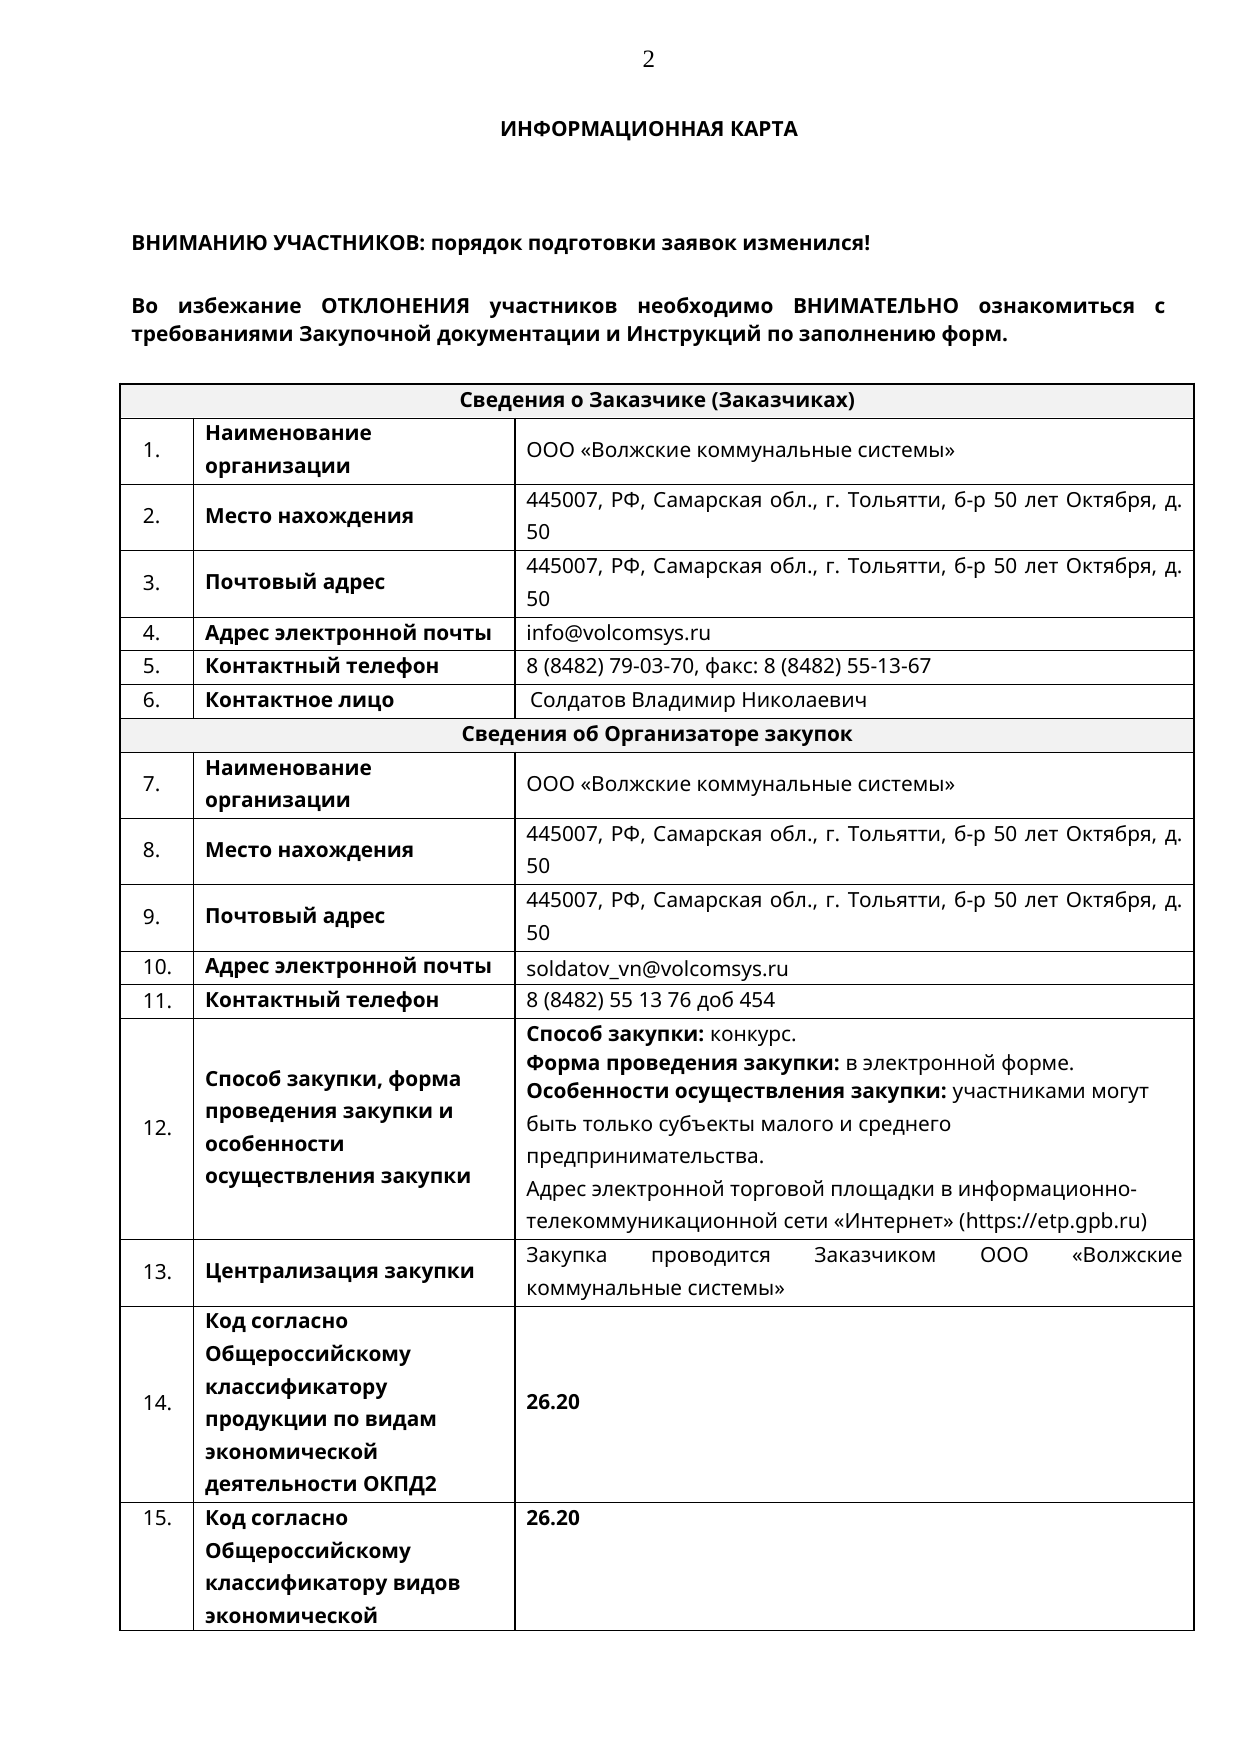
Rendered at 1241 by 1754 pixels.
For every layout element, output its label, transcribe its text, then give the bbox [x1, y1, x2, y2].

table_cell 26.20 [516, 1307, 1193, 1502]
table_cell [121, 885, 193, 951]
table_cell [121, 485, 193, 550]
text Во избежание ОТКЛОНЕНИЯ участников необходимо ВНИМАТЕЛЬНО ознакомиться с требованиями Закупочной документации и Инструкций по заполнению форм. [131, 291, 1166, 348]
table_cell 8 (8482) 55 13 76 доб 454 [516, 985, 1193, 1018]
table_cell 26.20 [516, 1503, 1193, 1629]
table_cell Наименование организации [194, 419, 514, 484]
table_cell Почтовый адрес [194, 885, 514, 951]
table_cell Контактный телефон [194, 985, 514, 1018]
table_cell [121, 985, 193, 1018]
table_cell Солдатов Владимир Николаевич [516, 685, 1193, 718]
table_cell 8 (8482) 79-03-70, факс: 8 (8482) 55-13-67 [516, 651, 1193, 684]
table_cell Почтовый адрес [194, 551, 514, 617]
table_cell 445007, РФ, Самарская обл., г. Тольятти, б-р 50 лет Октября, д. 50 [516, 551, 1193, 617]
table_cell 445007, РФ, Самарская обл., г. Тольятти, б-р 50 лет Октября, д. 50 [516, 885, 1193, 951]
table_cell Способ закупки: конкурс. Форма проведения закупки: в электронной форме. Особенности осуществления закупки: участниками могут быть только субъекты малого и среднего предпринимательства. Адрес электронной торговой площадки в информационно-телекоммуникационной сети «Интернет» (https://etp.gpb.ru) [516, 1019, 1193, 1239]
table_cell Код согласно Общероссийскому классификатору продукции по видам экономической деятельности ОКПД2 [194, 1307, 514, 1502]
table_cell soldatov_vn@volcomsys.ru [516, 952, 1193, 984]
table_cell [194, 1503, 514, 1629]
table_cell [121, 1019, 193, 1239]
table_cell [121, 651, 193, 684]
table_cell [121, 952, 193, 984]
text ВНИМАНИЮ УЧАСТНИКОВ: порядок подготовки заявок изменился! [131, 228, 1166, 256]
table_cell ООО «Волжские коммунальные системы» [516, 753, 1193, 818]
table_cell Контактное лицо [194, 685, 514, 718]
table_cell [121, 1240, 193, 1306]
table_cell Сведения об Организаторе закупок [121, 719, 1193, 752]
table_cell ООО «Волжские коммунальные системы» [516, 419, 1193, 484]
table_cell 445007, РФ, Самарская обл., г. Тольятти, б-р 50 лет Октября, д. 50 [516, 485, 1193, 550]
table_cell Адрес электронной почты [194, 618, 514, 650]
table_cell [121, 551, 193, 617]
table_cell info@volcomsys.ru [516, 618, 1193, 650]
text ИНФОРМАЦИОННАЯ КАРТА [131, 114, 1166, 143]
table_cell [121, 1307, 193, 1502]
table_cell Наименование организации [194, 753, 514, 818]
table_cell [121, 819, 193, 884]
table_cell Централизация закупки [194, 1240, 514, 1306]
table_cell 445007, РФ, Самарская обл., г. Тольятти, б-р 50 лет Октября, д. 50 [516, 819, 1193, 884]
table_cell Адрес электронной почты [194, 952, 514, 984]
table_cell [121, 753, 193, 818]
table_cell [121, 419, 193, 484]
table_cell [121, 1503, 193, 1629]
table_cell Способ закупки, форма проведения закупки и особенности осуществления закупки [194, 1019, 514, 1239]
table_cell Место нахождения [194, 819, 514, 884]
table_cell Место нахождения [194, 485, 514, 550]
table_header Сведения о Заказчике (Заказчиках) [121, 385, 1193, 417]
table_cell Закупка проводится Заказчиком ООО «Волжские коммунальные системы» [516, 1240, 1193, 1306]
table_cell [121, 685, 193, 718]
table_cell [121, 618, 193, 650]
table_cell Контактный телефон [194, 651, 514, 684]
